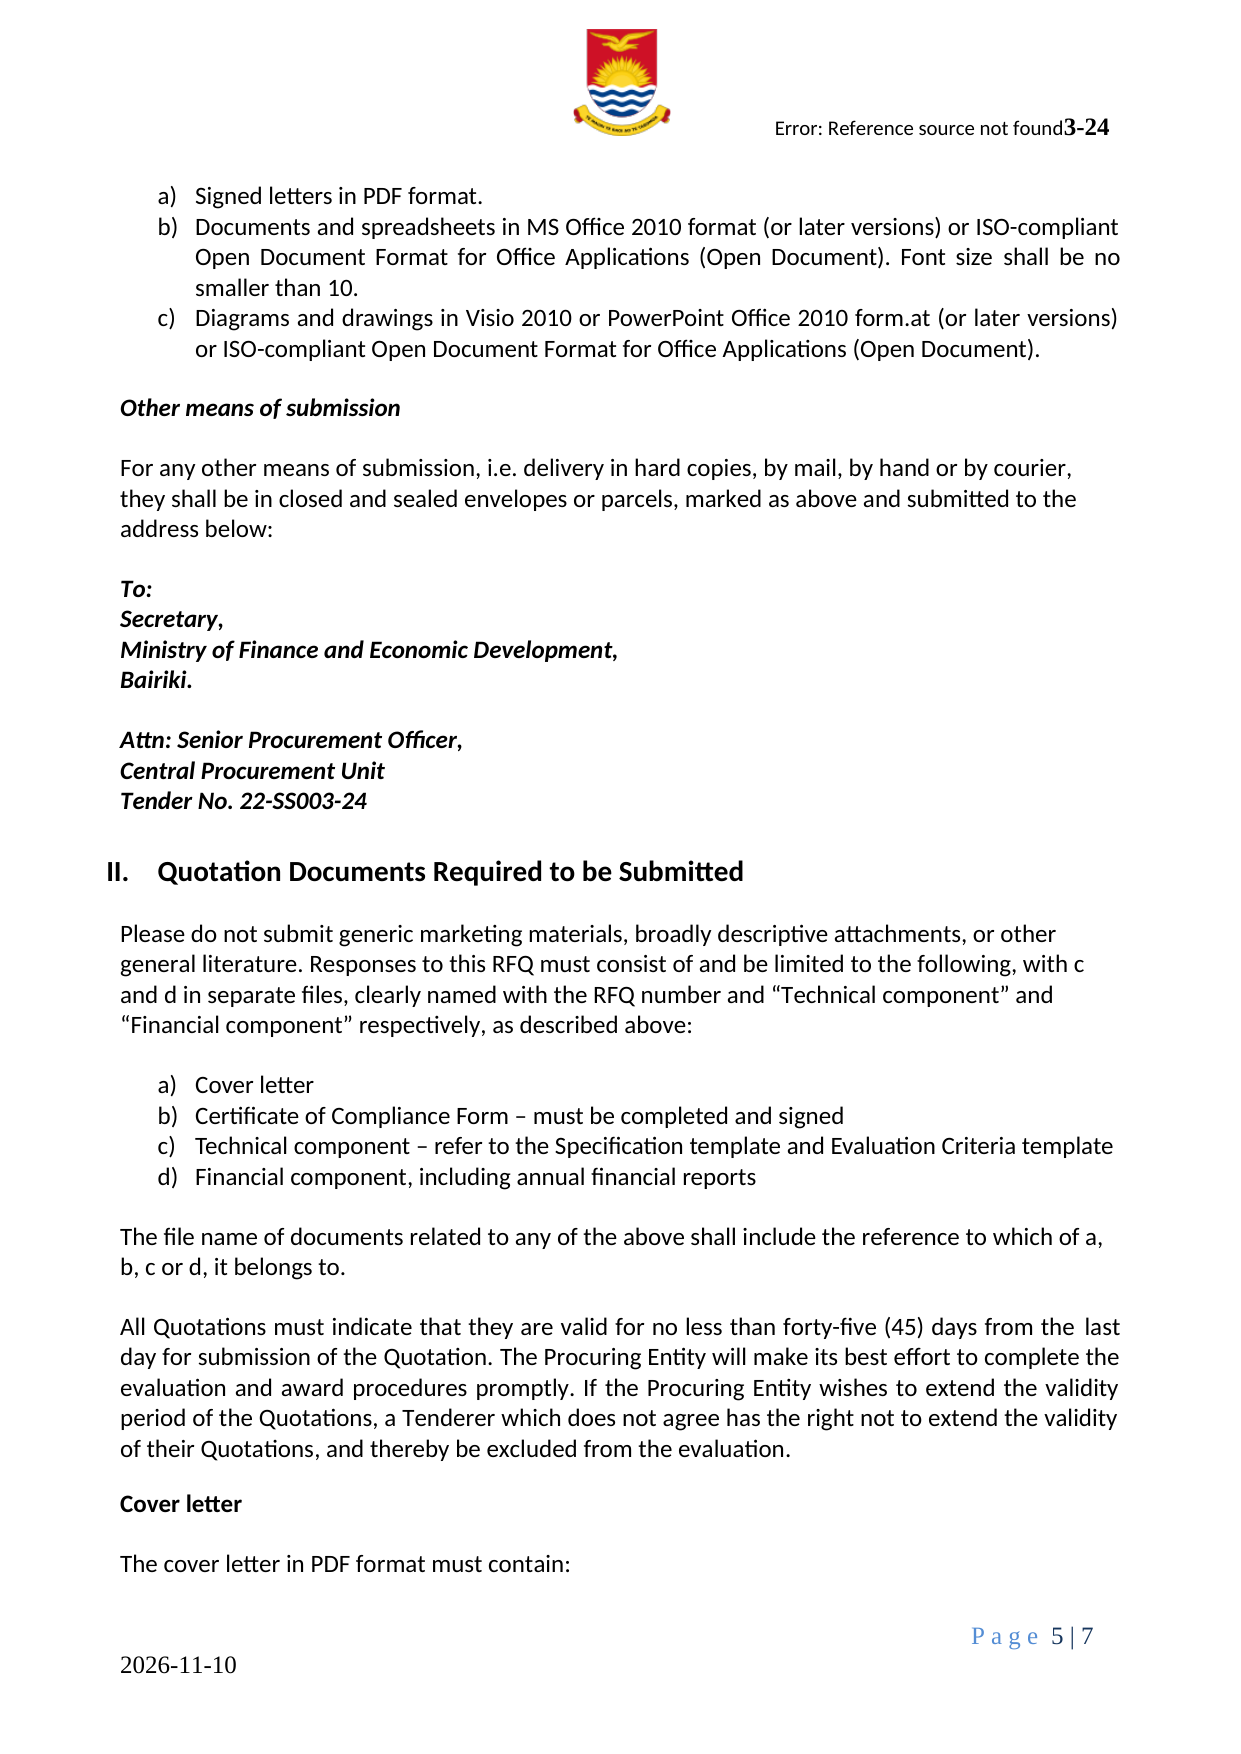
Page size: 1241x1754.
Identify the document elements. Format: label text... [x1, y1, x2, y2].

list Diagrams and drawings in Visio 2010 or PowerPoint Office 2010 form.at (or later versions) or ISO-compliant Open Document Format for Office Applications (Open Document). [157, 302, 1120, 363]
text The cover letter in PDF format must contain: [120, 1548, 1120, 1579]
subtitle Other means of submission [120, 393, 1120, 423]
subtitle Quotation Documents Required to be Submitted [129, 853, 1120, 889]
text Attn: Senior Procurement Officer, Central Procurement Unit Tender No. 22-SS003-24 [120, 724, 1120, 816]
text All Quotations must indicate that they are valid for no less than forty-five (45) days from the last day for submission of the Quotation. The Procuring Entity will make its best effort to complete the evaluation and award procedures promptly. If the Procuring Entity wishes to extend the validity period of the Quotations, a Tenderer which does not agree has the right not to extend the validity of their Quotations, and thereby be excluded from the evaluation. [120, 1311, 1120, 1463]
list Cover letter [157, 1069, 1120, 1100]
list Certificate of Compliance Form – must be completed and signed [157, 1100, 1120, 1130]
text To: Secretary, Ministry of Finance and Economic Development, Bairiki. [120, 573, 1120, 695]
list Financial component, including annual financial reports [157, 1161, 1120, 1191]
subtitle Cover letter [120, 1488, 1120, 1519]
picture [573, 29, 671, 136]
text The file name of documents related to any of the above shall include the reference to which of a, b, c or d, it belongs to. [120, 1221, 1120, 1282]
list Signed letters in PDF format. [157, 180, 1120, 211]
text Please do not submit generic marketing materials, broadly descriptive attachments, or other general literature. Responses to this RFQ must consist of and be limited to the following, with c and d in separate files, clearly named with the RFQ number and “Technical component” and “Financial component” respectively, as described above: [120, 918, 1120, 1040]
text For any other means of submission, i.e. delivery in hard copies, by mail, by hand or by courier, they shall be in closed and sealed envelopes or parcels, marked as above and submitted to the address below: [120, 452, 1120, 544]
list Documents and spreadsheets in MS Office 2010 format (or later versions) or ISO-compliant Open Document Format for Office Applications (Open Document). Font size shall be no smaller than 10. [157, 211, 1120, 302]
list Technical component – refer to the Specification template and Evaluation Criteria template [157, 1130, 1120, 1161]
